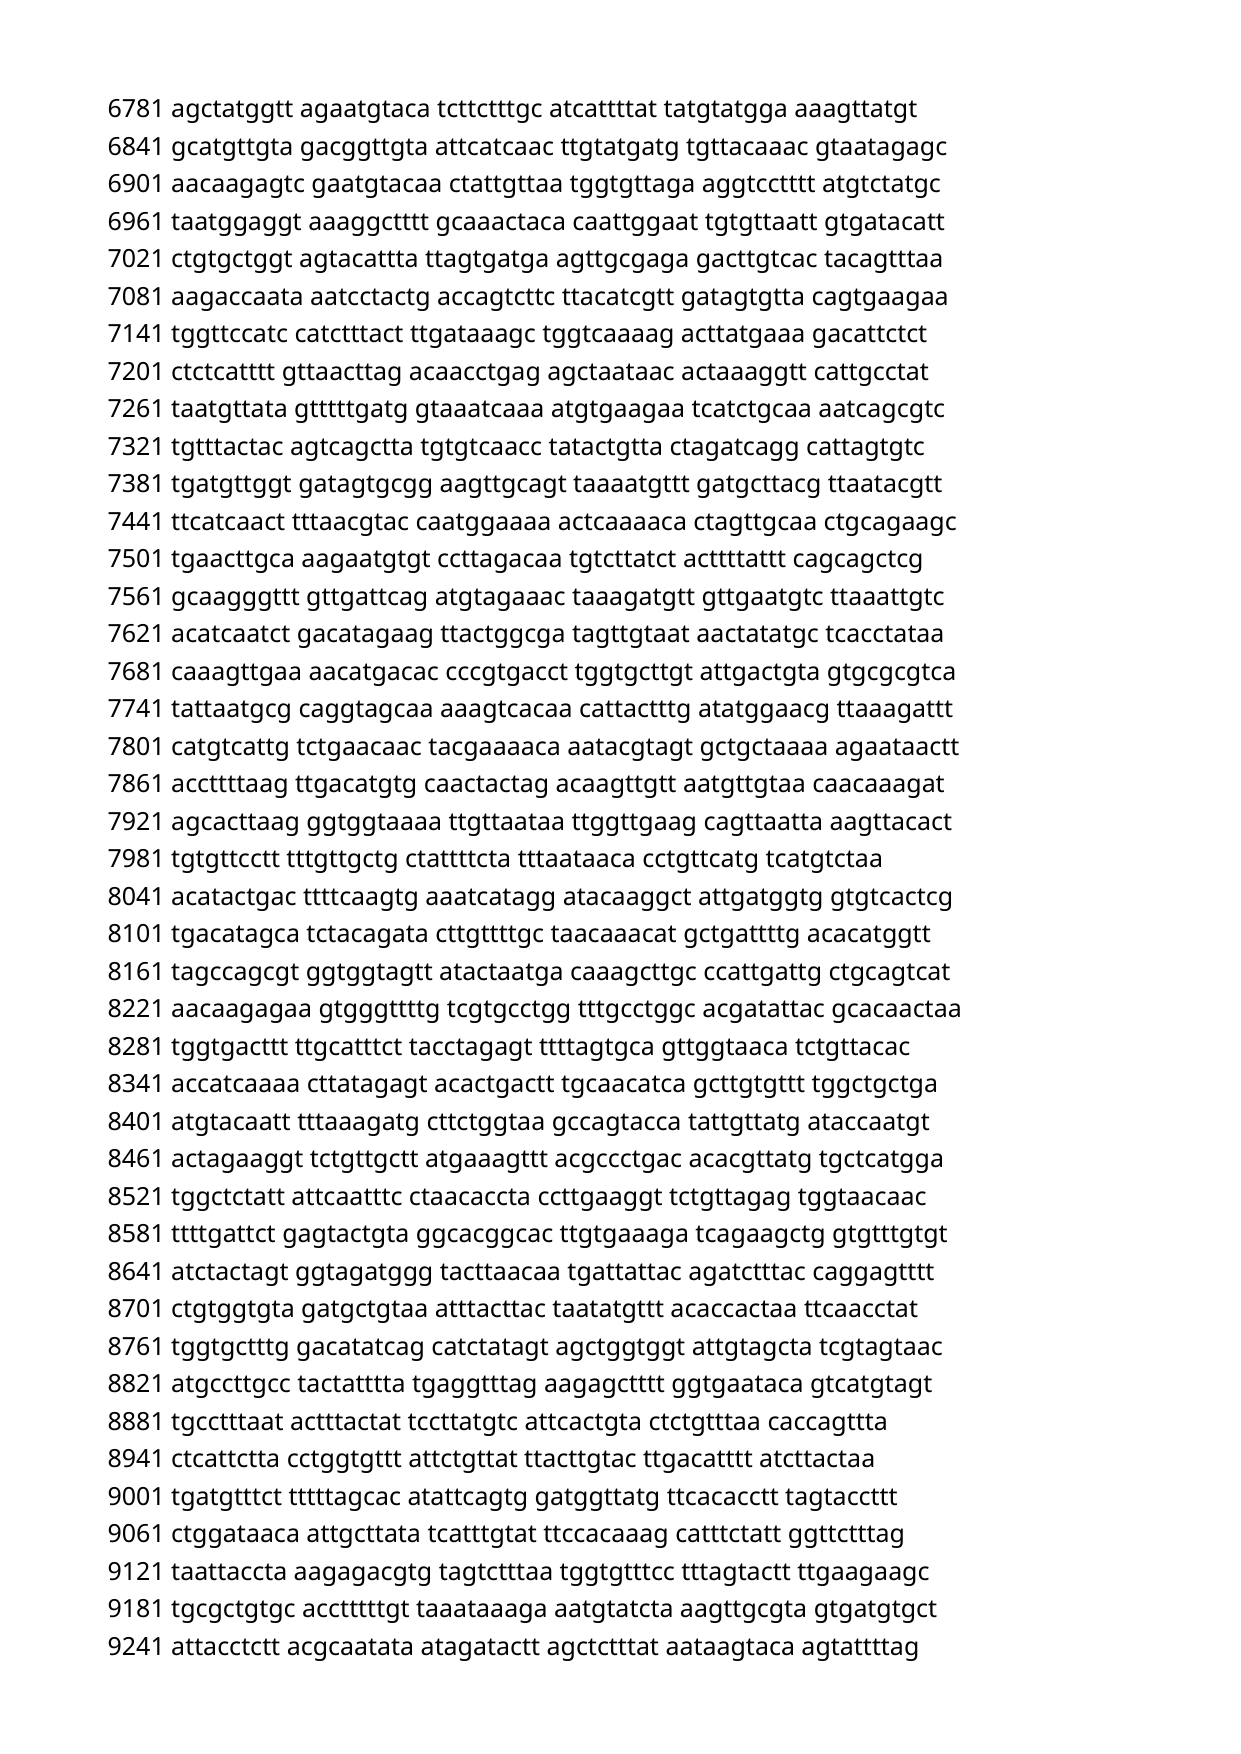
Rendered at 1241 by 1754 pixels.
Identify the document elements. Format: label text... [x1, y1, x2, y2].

text 8761 tggtgctttg gacatatcag catctatagt agctggtggt attgtagcta tcgtagtaac [75, 1327, 1165, 1364]
text 8281 tggtgacttt ttgcatttct tacctagagt ttttagtgca gttggtaaca tctgttacac [75, 1027, 1165, 1064]
text 6901 aacaagagtc gaatgtacaa ctattgttaa tggtgttaga aggtcctttt atgtctatgc [75, 164, 1165, 202]
text 9121 taattaccta aagagacgtg tagtctttaa tggtgtttcc tttagtactt ttgaagaagc [75, 1552, 1165, 1589]
text 7801 catgtcattg tctgaacaac tacgaaaaca aatacgtagt gctgctaaaa agaataactt [75, 727, 1165, 764]
text 8941 ctcattctta cctggtgttt attctgttat ttacttgtac ttgacatttt atcttactaa [75, 1439, 1165, 1477]
text 9181 tgcgctgtgc acctttttgt taaataaaga aatgtatcta aagttgcgta gtgatgtgct [75, 1589, 1165, 1627]
text 6841 gcatgttgta gacggttgta attcatcaac ttgtatgatg tgttacaaac gtaatagagc [75, 127, 1165, 164]
text 8221 aacaagagaa gtgggttttg tcgtgcctgg tttgcctggc acgatattac gcacaactaa [75, 989, 1165, 1027]
text 8461 actagaaggt tctgttgctt atgaaagttt acgccctgac acacgttatg tgctcatgga [75, 1139, 1165, 1177]
text 8101 tgacatagca tctacagata cttgttttgc taacaaacat gctgattttg acacatggtt [75, 914, 1165, 952]
text 7981 tgtgttcctt tttgttgctg ctattttcta tttaataaca cctgttcatg tcatgtctaa [75, 839, 1165, 877]
text 8581 ttttgattct gagtactgta ggcacggcac ttgtgaaaga tcagaagctg gtgtttgtgt [75, 1214, 1165, 1252]
text 7741 tattaatgcg caggtagcaa aaagtcacaa cattactttg atatggaacg ttaaagattt [75, 689, 1165, 727]
text 7021 ctgtgctggt agtacattta ttagtgatga agttgcgaga gacttgtcac tacagtttaa [75, 239, 1165, 277]
text 7381 tgatgttggt gatagtgcgg aagttgcagt taaaatgttt gatgcttacg ttaatacgtt [75, 464, 1165, 502]
text 7141 tggttccatc catctttact ttgataaagc tggtcaaaag acttatgaaa gacattctct [75, 314, 1165, 352]
text 7081 aagaccaata aatcctactg accagtcttc ttacatcgtt gatagtgtta cagtgaagaa [75, 277, 1165, 314]
text 7501 tgaacttgca aagaatgtgt ccttagacaa tgtcttatct acttttattt cagcagctcg [75, 539, 1165, 577]
text 7921 agcacttaag ggtggtaaaa ttgttaataa ttggttgaag cagttaatta aagttacact [75, 802, 1165, 839]
text 8401 atgtacaatt tttaaagatg cttctggtaa gccagtacca tattgttatg ataccaatgt [75, 1102, 1165, 1139]
text 9241 attacctctt acgcaatata atagatactt agctctttat aataagtaca agtattttag [75, 1627, 1165, 1664]
text 7561 gcaagggttt gttgattcag atgtagaaac taaagatgtt gttgaatgtc ttaaattgtc [75, 577, 1165, 614]
text 8521 tggctctatt attcaatttc ctaacaccta ccttgaaggt tctgttagag tggtaacaac [75, 1177, 1165, 1214]
text 7261 taatgttata gtttttgatg gtaaatcaaa atgtgaagaa tcatctgcaa aatcagcgtc [75, 389, 1165, 427]
text 7321 tgtttactac agtcagctta tgtgtcaacc tatactgtta ctagatcagg cattagtgtc [75, 427, 1165, 464]
text 6961 taatggaggt aaaggctttt gcaaactaca caattggaat tgtgttaatt gtgatacatt [75, 202, 1165, 239]
text 8641 atctactagt ggtagatggg tacttaacaa tgattattac agatctttac caggagtttt [75, 1252, 1165, 1289]
text 6781 agctatggtt agaatgtaca tcttctttgc atcattttat tatgtatgga aaagttatgt [75, 89, 1165, 127]
text 9001 tgatgtttct tttttagcac atattcagtg gatggttatg ttcacacctt tagtaccttt [75, 1477, 1165, 1514]
text 8881 tgcctttaat actttactat tccttatgtc attcactgta ctctgtttaa caccagttta [75, 1402, 1165, 1439]
text 7201 ctctcatttt gttaacttag acaacctgag agctaataac actaaaggtt cattgcctat [75, 352, 1165, 389]
text 8821 atgccttgcc tactatttta tgaggtttag aagagctttt ggtgaataca gtcatgtagt [75, 1364, 1165, 1402]
text 7621 acatcaatct gacatagaag ttactggcga tagttgtaat aactatatgc tcacctataa [75, 614, 1165, 652]
text 7441 ttcatcaact tttaacgtac caatggaaaa actcaaaaca ctagttgcaa ctgcagaagc [75, 502, 1165, 539]
text 9061 ctggataaca attgcttata tcatttgtat ttccacaaag catttctatt ggttctttag [75, 1514, 1165, 1552]
text 7861 accttttaag ttgacatgtg caactactag acaagttgtt aatgttgtaa caacaaagat [75, 764, 1165, 802]
text 7681 caaagttgaa aacatgacac cccgtgacct tggtgcttgt attgactgta gtgcgcgtca [75, 652, 1165, 689]
text 8701 ctgtggtgta gatgctgtaa atttacttac taatatgttt acaccactaa ttcaacctat [75, 1289, 1165, 1327]
text 8041 acatactgac ttttcaagtg aaatcatagg atacaaggct attgatggtg gtgtcactcg [75, 877, 1165, 914]
text 8161 tagccagcgt ggtggtagtt atactaatga caaagcttgc ccattgattg ctgcagtcat [75, 952, 1165, 989]
text 8341 accatcaaaa cttatagagt acactgactt tgcaacatca gcttgtgttt tggctgctga [75, 1064, 1165, 1102]
